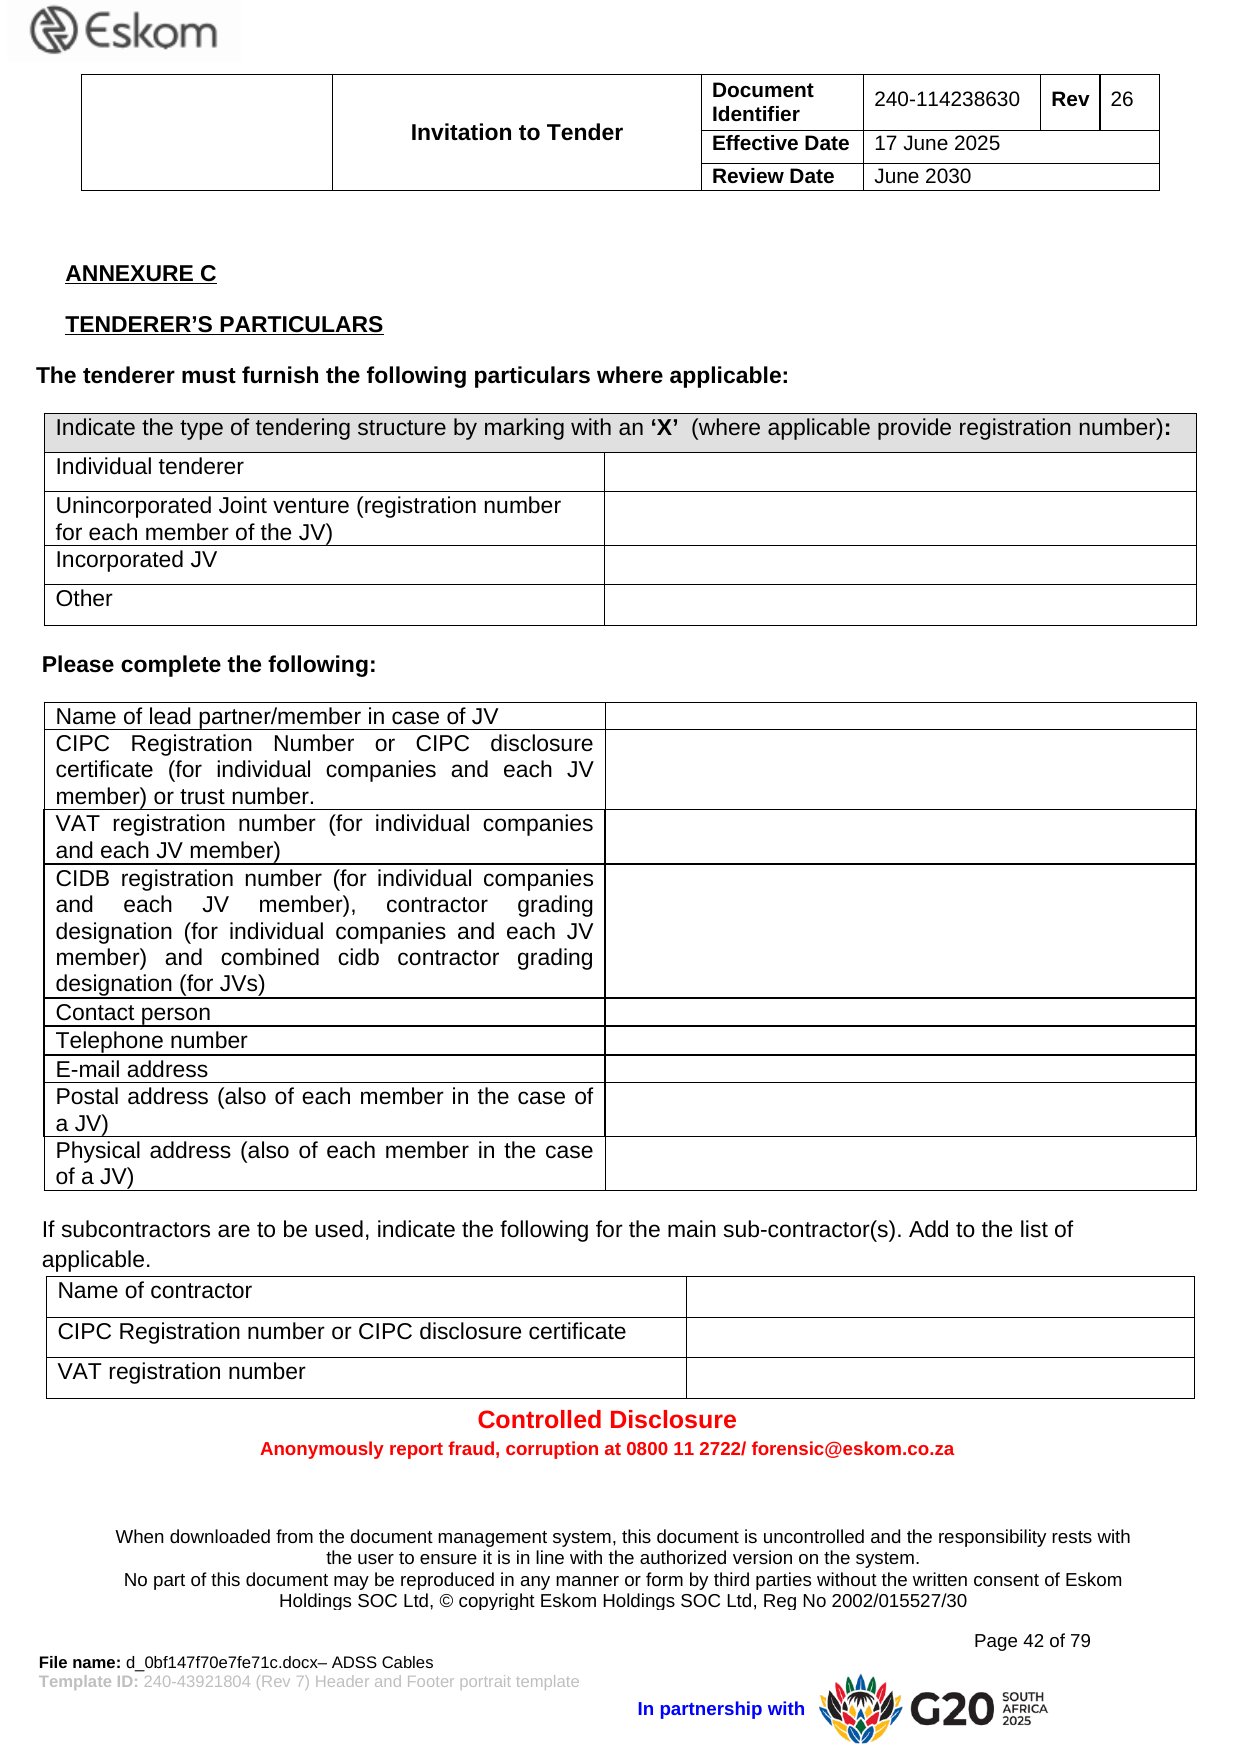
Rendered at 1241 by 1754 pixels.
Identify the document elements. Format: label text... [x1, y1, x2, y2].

table_cell Physical address (also of each member in the case of a JV) [45, 1137, 605, 1189]
table_cell Individual tenderer [45, 453, 604, 491]
table_cell Unincorporated Joint venture (registration number for each member of the JV) [45, 492, 604, 545]
table_cell [606, 1056, 1195, 1082]
table_cell [605, 492, 1196, 545]
table_cell E-mail address [45, 1056, 604, 1082]
table_cell [606, 730, 1196, 809]
table_cell Other [45, 585, 604, 624]
table_header [687, 1277, 1194, 1317]
table_cell [605, 453, 1196, 491]
table_cell [606, 865, 1195, 997]
text TENDERER’S PARTICULARS [65, 311, 1128, 338]
table_cell CIDB registration number (for individual companies and each JV member), contractor grading designation (for individual companies and each JV member) and combined cidb contractor grading designation (for JVs) [45, 865, 604, 997]
table_cell VAT registration number (for individual companies and each JV member) [45, 810, 604, 863]
table_cell [606, 810, 1195, 863]
table_cell Contact person [45, 999, 604, 1025]
table_cell CIPC Registration number or CIPC disclosure certificate [47, 1318, 686, 1357]
table_cell CIPC Registration Number or CIPC disclosure certificate (for individual companies and each JV member) or trust number. [45, 730, 605, 809]
table_cell [605, 546, 1196, 584]
table_cell [605, 585, 1196, 624]
table_cell Postal address (also of each member in the case of a JV) [45, 1083, 604, 1136]
table_header Name of lead partner/member in case of JV [45, 703, 605, 729]
text Please complete the following: [42, 651, 1128, 677]
table_cell [606, 1083, 1195, 1136]
table_cell [687, 1318, 1194, 1357]
table_cell Incorporated JV [45, 546, 604, 584]
table_cell Telephone number [45, 1027, 604, 1054]
table_cell [606, 1137, 1196, 1189]
text ANNEXURE C [65, 260, 1128, 287]
table_cell VAT registration number [47, 1358, 686, 1398]
table_header [606, 703, 1196, 729]
text The tenderer must furnish the following particulars where applicable: [36, 362, 1128, 389]
table_cell [687, 1358, 1194, 1398]
table_header Name of contractor [47, 1277, 686, 1317]
table_cell [606, 1027, 1195, 1054]
picture [818, 1673, 1052, 1744]
table_cell [606, 999, 1195, 1025]
table_header Indicate the type of tendering structure by marking with an ‘X’ (where applicable provide registration number): [45, 414, 1196, 452]
text If subcontractors are to be used, indicate the following for the main sub-contractor(s). Add to the list of applicable. [42, 1216, 1128, 1272]
